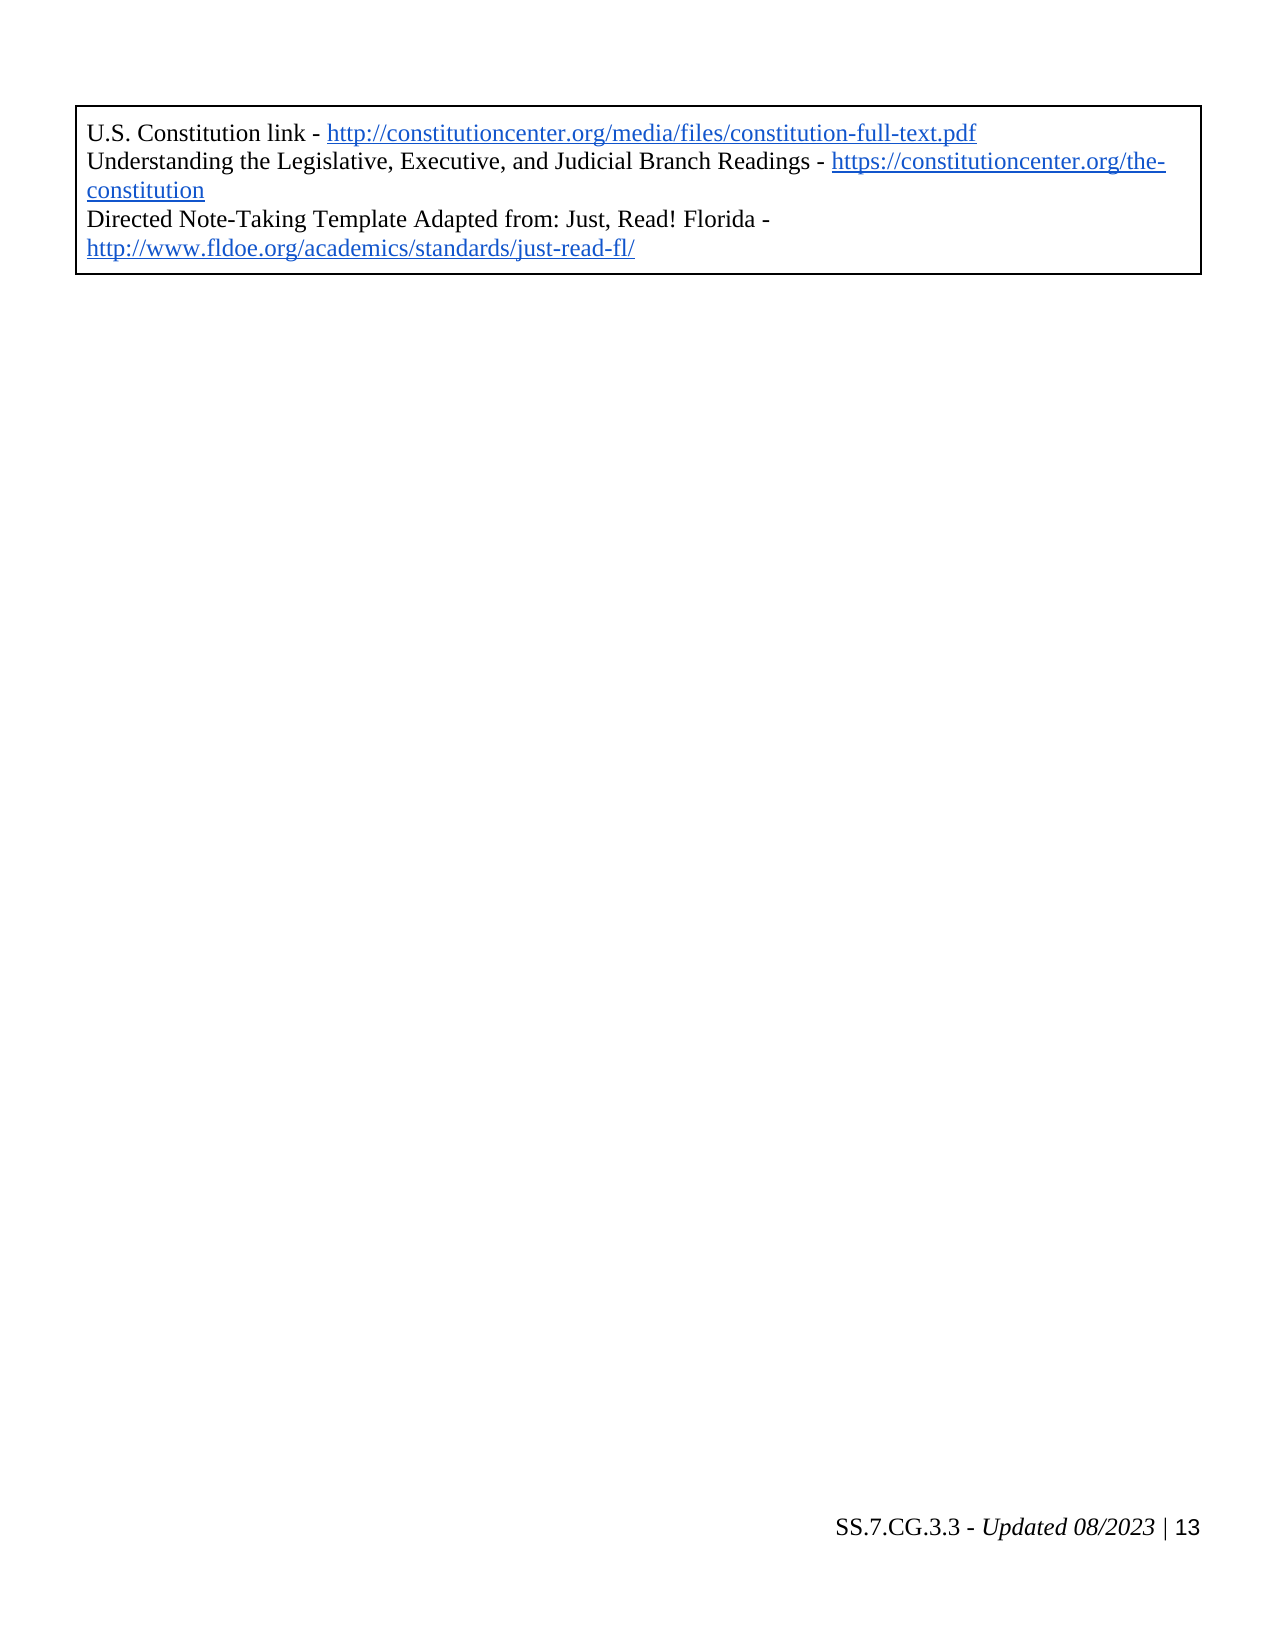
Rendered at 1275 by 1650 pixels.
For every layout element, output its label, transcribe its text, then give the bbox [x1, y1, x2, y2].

table_cell U.S. Constitution link - http://constitutioncenter.org/media/files/constitution-full-text.pdf Understanding the Legislative, Executive, and Judicial Branch Readings - https://constitutioncenter.org/the-constitution Directed Note-Taking Template Adapted from: Just, Read! Florida - http://www.fldoe.org/academics/standards/just-read-fl/ [77, 107, 1200, 273]
